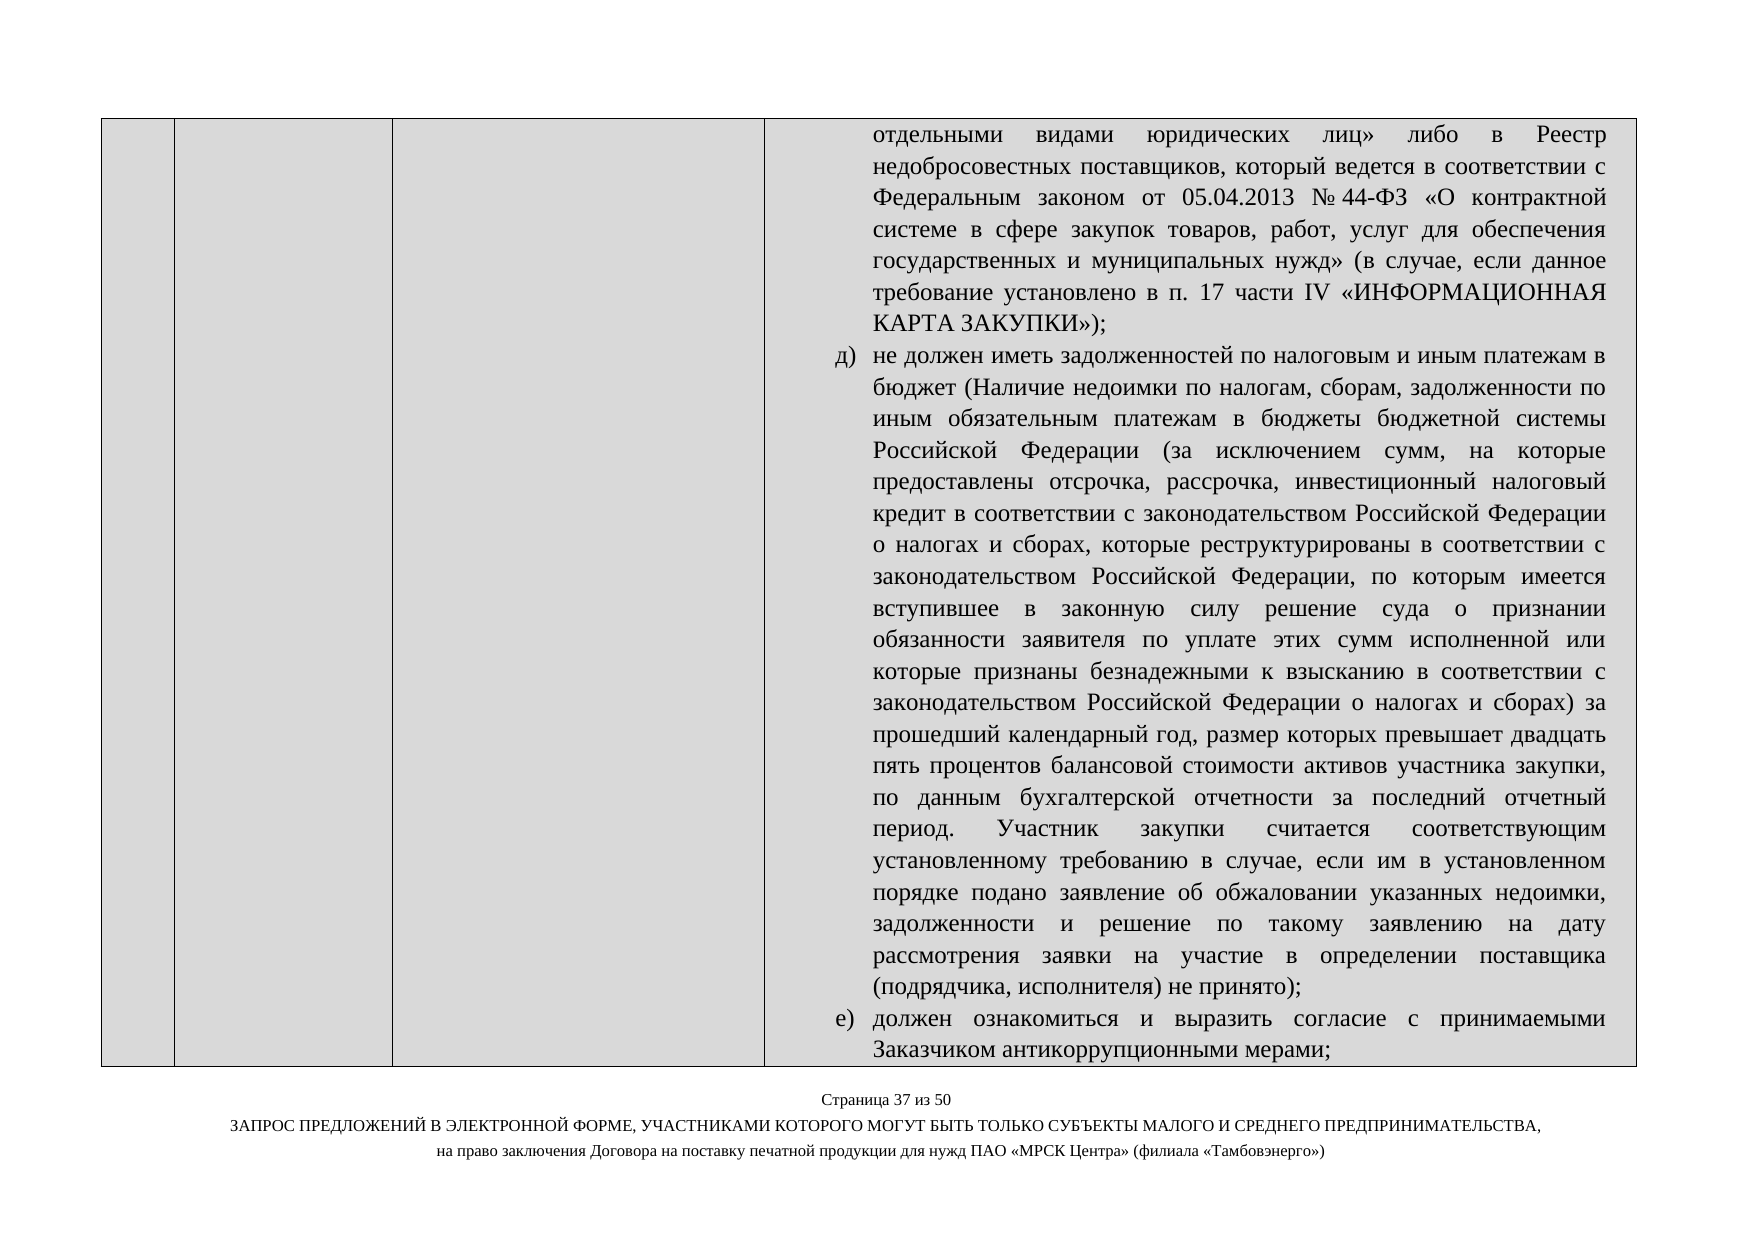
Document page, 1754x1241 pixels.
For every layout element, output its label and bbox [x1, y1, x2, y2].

table_cell [765, 119, 1636, 1066]
table_cell [102, 119, 174, 1066]
table_cell [175, 119, 392, 1066]
table_cell [393, 119, 764, 1066]
